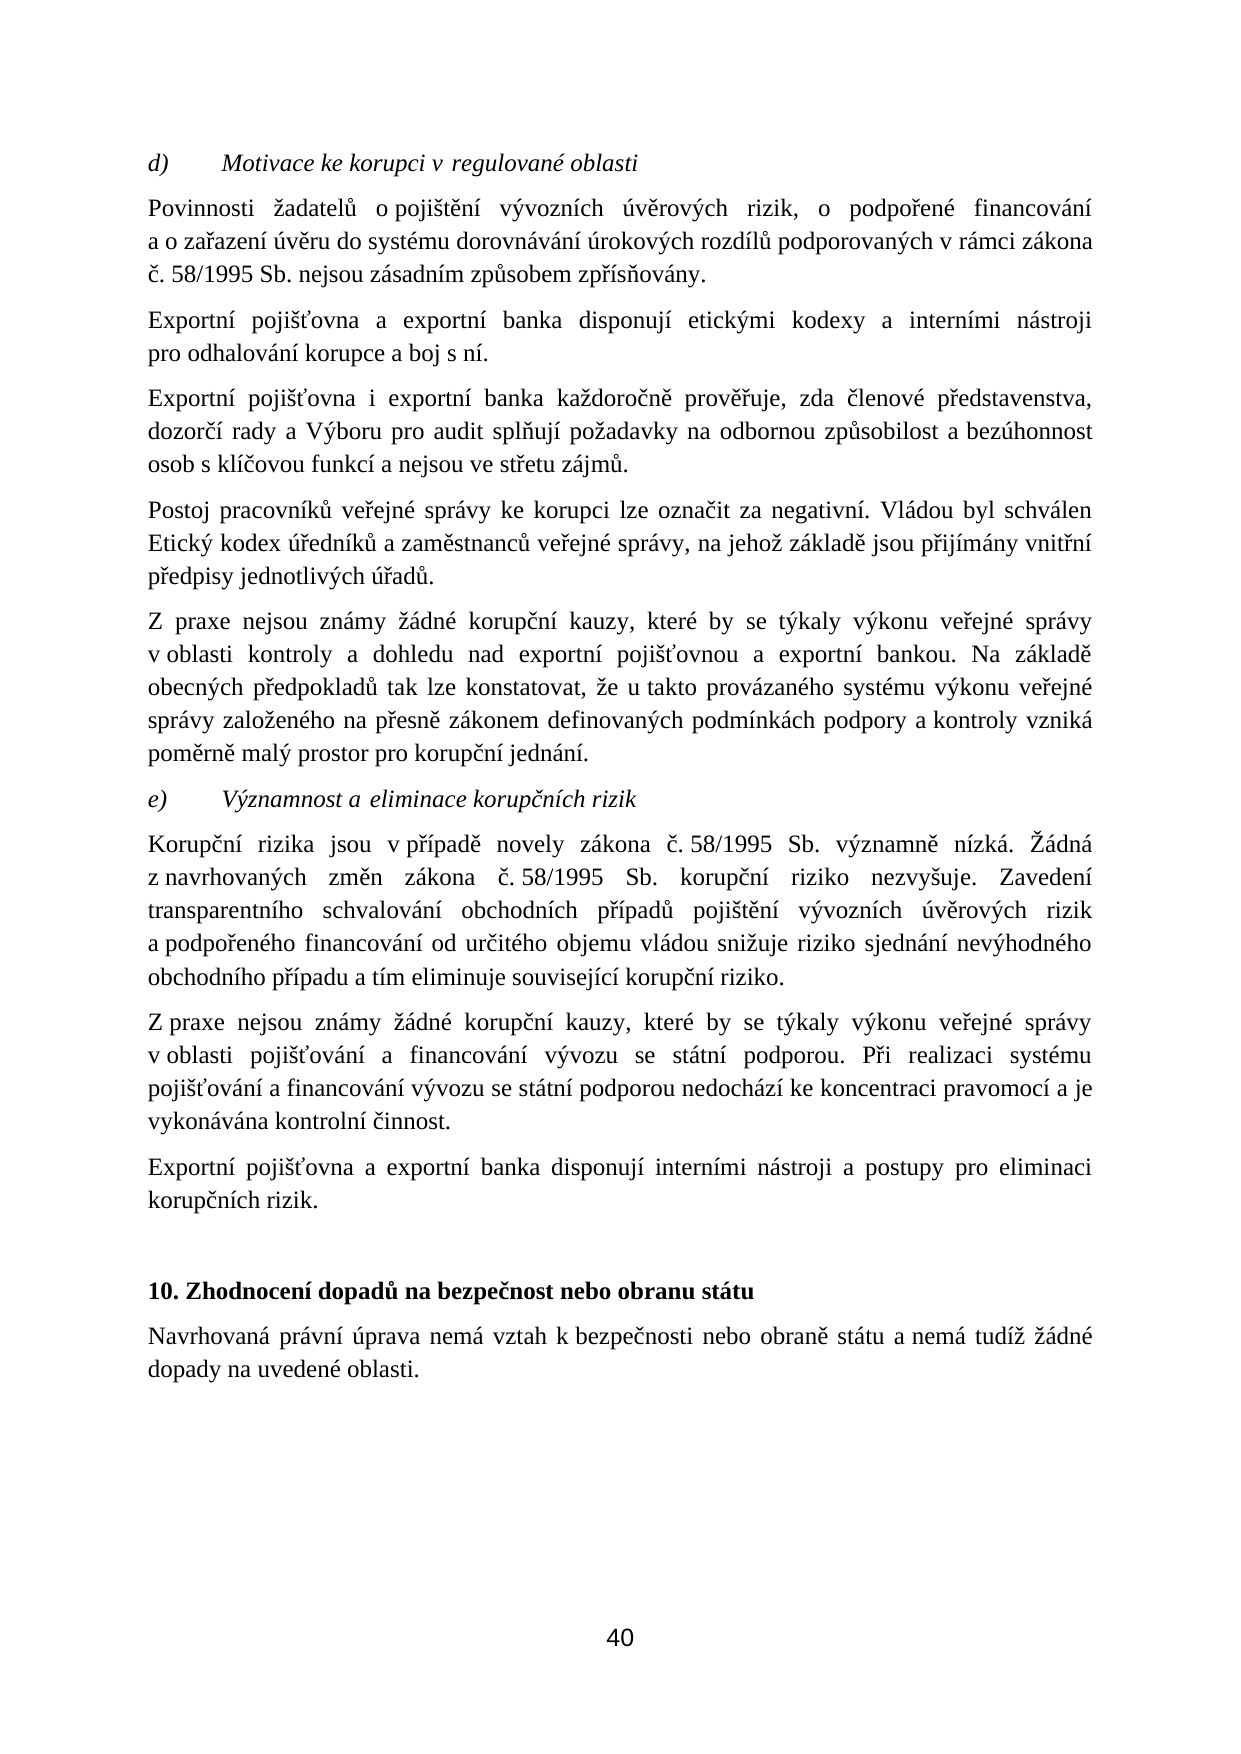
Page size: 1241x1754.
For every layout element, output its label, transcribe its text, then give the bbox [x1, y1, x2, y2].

text Exportní pojišťovna a exportní banka disponují etickými kodexy a interními nástroji pro odhalování korupce a boj s ní. [148, 305, 1093, 366]
list Významnost a eliminace korupčních rizik [148, 784, 1093, 813]
text Povinnosti žadatelů o pojištění vývozních úvěrových rizik, o podpořené financování a o zařazení úvěru do systému dorovnávání úrokových rozdílů podporovaných v rámci zákona č. 58/1995 Sb. nejsou zásadním způsobem zpřísňovány. [148, 193, 1093, 288]
text Navrhovaná právní úprava nemá vztah k bezpečnosti nebo obraně státu a nemá tudíž žádné dopady na uvedené oblasti. [148, 1321, 1093, 1383]
text 10. Zhodnocení dopadů na bezpečnost nebo obranu státu [148, 1276, 1093, 1304]
list Motivace ke korupci v regulované oblasti [148, 148, 1093, 176]
text Exportní pojišťovna i exportní banka každoročně prověřuje, zda členové představenstva, dozorčí rady a Výboru pro audit splňují požadavky na odbornou způsobilost a bezúhonnost osob s klíčovou funkcí a nejsou ve střetu zájmů. [148, 383, 1093, 478]
text Exportní pojišťovna a exportní banka disponují interními nástroji a postupy pro eliminaci korupčních rizik. [148, 1152, 1093, 1213]
text Z praxe nejsou známy žádné korupční kauzy, které by se týkaly výkonu veřejné správy v oblasti kontroly a dohledu nad exportní pojišťovnou a exportní bankou. Na základě obecných předpokladů tak lze konstatovat, že u takto provázaného systému výkonu veřejné správy založeného na přesně zákonem definovaných podmínkách podpory a kontroly vzniká poměrně malý prostor pro korupční jednání. [148, 606, 1093, 767]
text Postoj pracovníků veřejné správy ke korupci lze označit za negativní. Vládou byl schválen Etický kodex úředníků a zaměstnanců veřejné správy, na jehož základě jsou přijímány vnitřní předpisy jednotlivých úřadů. [148, 495, 1093, 589]
text Z praxe nejsou známy žádné korupční kauzy, které by se týkaly výkonu veřejné správy v oblasti pojišťování a financování vývozu se státní podporou. Při realizaci systému pojišťování a financování vývozu se státní podporou nedochází ke koncentraci pravomocí a je vykonávána kontrolní činnost. [148, 1007, 1093, 1135]
text Korupční rizika jsou v případě novely zákona č. 58/1995 Sb. významně nízká. Žádná z navrhovaných změn zákona č. 58/1995 Sb. korupční riziko nezvyšuje. Zavedení transparentního schvalování obchodních případů pojištění vývozních úvěrových rizik a podpořeného financování od určitého objemu vládou snižuje riziko sjednání nevýhodného obchodního případu a tím eliminuje související korupční riziko. [148, 829, 1093, 990]
